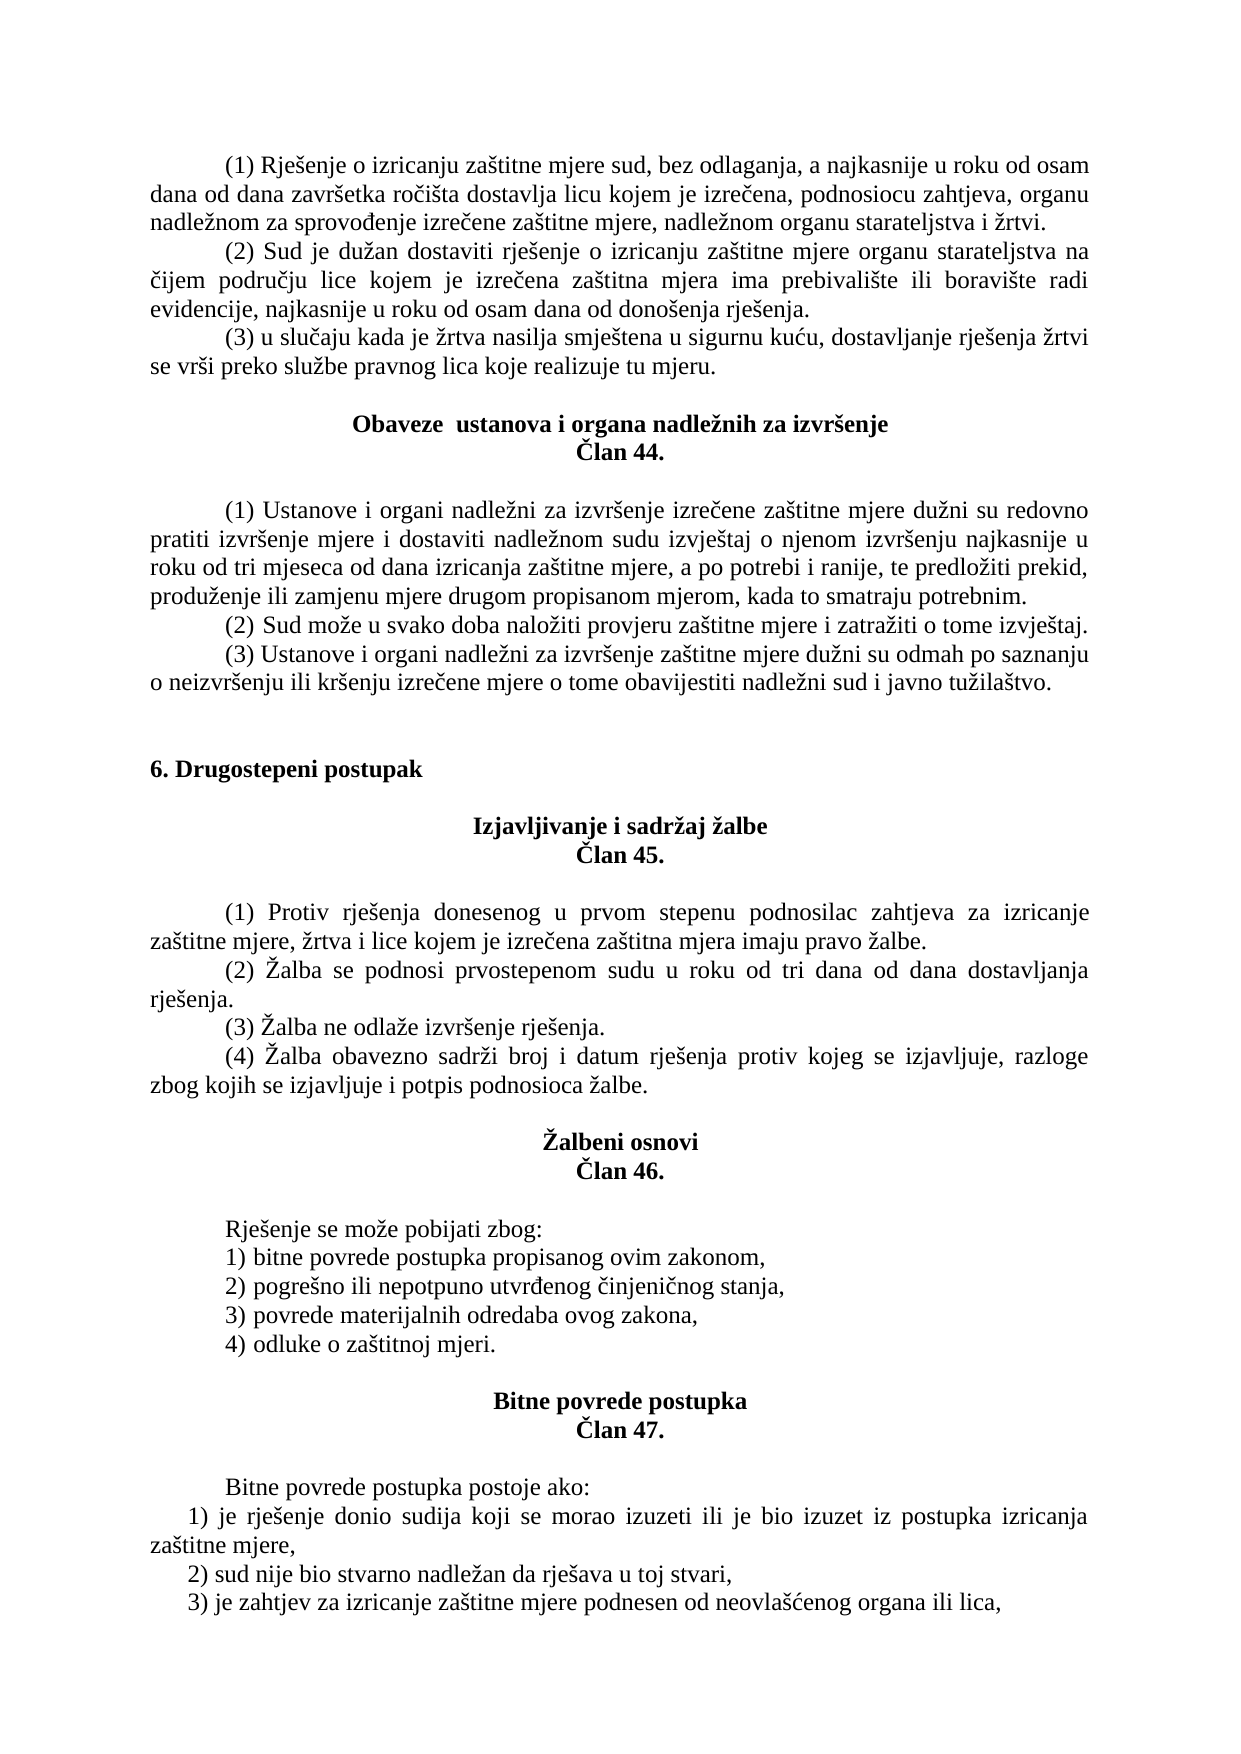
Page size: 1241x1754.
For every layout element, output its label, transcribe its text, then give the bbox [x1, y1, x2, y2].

list Ustanove i organi nadležni za izvršenje izrečene zaštitne mjere dužni su redovno pratiti izvršenje mjere i dostaviti nadležnom sudu izvještaj o njenom izvršenju najkasnije u roku od tri mjeseca od dana izricanja zaštitne mjere, a po potrebi i ranije, te predložiti prekid, produženje ili zamjenu mjere drugom propisanom mjerom, kada to smatraju potrebnim. [150, 495, 1090, 610]
text 1) je rješenje donio sudija koji se morao izuzeti ili je bio izuzet iz postupka izricanja zaštitne mjere, [150, 1501, 1090, 1559]
text (2) Sud je dužan dostaviti rješenje o izricanju zaštitne mjere organu starateljstva na čijem području lice kojem je izrečena zaštitna mjera ima prebivalište ili boravište radi evidencije, najkasnije u roku od osam dana od donošenja rješenja. [150, 236, 1090, 322]
text (4) Žalba obavezno sadrži broj i datum rješenja protiv kojeg se izjavljuje, razloge zbog kojih se izjavljuje i potpis podnosioca žalbe. [150, 1041, 1090, 1099]
text Član 45. [150, 840, 1090, 869]
list bitne povrede postupka propisanog ovim zakonom, [150, 1242, 1090, 1271]
text 6. Drugostepeni postupak [150, 754, 1090, 782]
text Član 44. [150, 437, 1090, 466]
text (2) Žalba se podnosi prvostepenom sudu u roku od tri dana od dana dostavljanja rješenja. [150, 955, 1090, 1012]
list povrede materijalnih odredaba ovog zakona, [150, 1300, 1090, 1329]
text (1) Protiv rješenja donesenog u prvom stepenu podnosilac zahtjeva za izricanje zaštitne mjere, žrtva i lice kojem je izrečena zaštitna mjera imaju pravo žalbe. [150, 897, 1090, 955]
text Rješenje se može pobijati zbog: [150, 1214, 1090, 1242]
text Član 46. [150, 1156, 1090, 1185]
list Sud može u svako doba naložiti provjeru zaštitne mjere i zatražiti o tome izvještaj. [150, 610, 1090, 639]
text Izjavljivanje i sadržaj žalbe [150, 811, 1090, 840]
text Žalbeni osnovi [150, 1127, 1090, 1156]
list pogrešno ili nepotpuno utvrđenog činjeničnog stanja, [150, 1271, 1090, 1300]
text Bitne povrede postupka postoje ako: [150, 1472, 1090, 1501]
list odluke o zaštitnoj mjeri. [150, 1329, 1090, 1357]
text 2) sud nije bio stvarno nadležan da rješava u toj stvari, [150, 1559, 1090, 1587]
text (3) u slučaju kada je žrtva nasilja smještena u sigurnu kuću, dostavljanje rješenja žrtvi se vrši preko službe pravnog lica koje realizuje tu mjeru. [150, 322, 1090, 380]
text (3) Žalba ne odlaže izvršenje rješenja. [150, 1012, 1090, 1041]
text Član 47. [150, 1415, 1090, 1444]
text (3) Ustanove i organi nadležni za izvršenje zaštitne mjere dužni su odmah po saznanju o neizvršenju ili kršenju izrečene mjere o tome obavijestiti nadležni sud i javno tužilaštvo. [150, 639, 1090, 696]
text Obaveze ustanova i organa nadležnih za izvršenje [150, 409, 1090, 437]
text Bitne povrede postupka [150, 1386, 1090, 1415]
text 3) je zahtjev za izricanje zaštitne mjere podnesen od neovlašćenog organa ili lica, [150, 1587, 1090, 1616]
text (1) Rješenje o izricanju zaštitne mjere sud, bez odlaganja, a najkasnije u roku od osam dana od dana završetka ročišta dostavlja licu kojem je izrečena, podnosiocu zahtjeva, organu nadležnom za sprovođenje izrečene zaštitne mjere, nadležnom organu starateljstva i žrtvi. [150, 150, 1090, 236]
